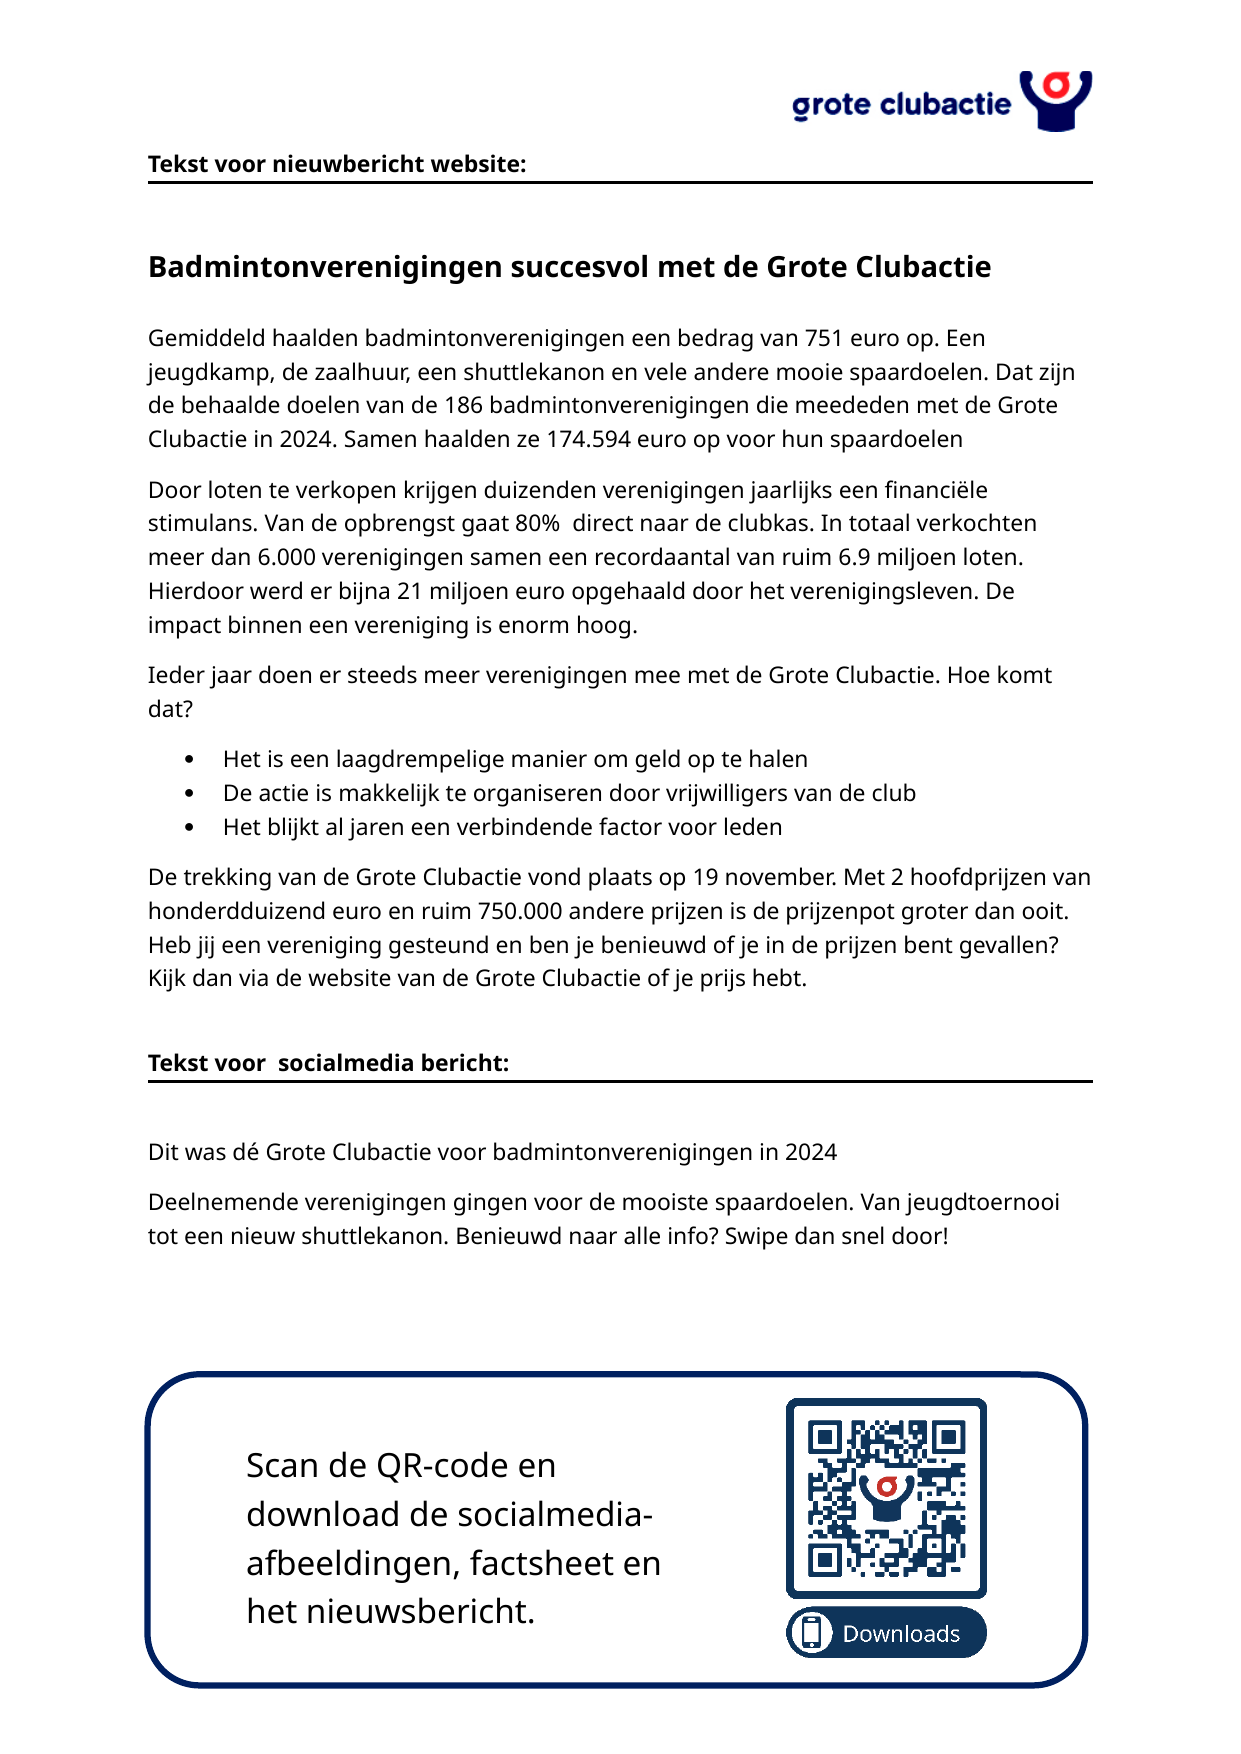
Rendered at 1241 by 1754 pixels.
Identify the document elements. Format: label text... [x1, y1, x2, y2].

list Het is een laagdrempelige manier om geld op te halen [185, 743, 1093, 774]
text Badmintonverenigingen succesvol met de Grote Clubactie Gemiddeld haalden badmintonverenigingen een bedrag van 751 euro op. Een jeugdkamp, de zaalhuur, een shuttlekanon en vele andere mooie spaardoelen. Dat zijn de behaalde doelen van de 186 badmintonverenigingen die meededen met de Grote Clubactie in 2024. Samen haalden ze 174.594 euro op voor hun spaardoelen [148, 203, 1093, 454]
text Door loten te verkopen krijgen duizenden verenigingen jaarlijks een financiële stimulans. Van de opbrengst gaat 80% direct naar de clubkas. In totaal verkochten meer dan 6.000 verenigingen samen een recordaantal van ruim 6.9 miljoen loten. Hierdoor werd er bijna 21 miljoen euro opgehaald door het verenigingsleven. De impact binnen een vereniging is enorm hoog. [148, 474, 1093, 640]
picture [792, 71, 1093, 132]
text De trekking van de Grote Clubactie vond plaats op 19 november. Met 2 hoofdprijzen van honderdduizend euro en ruim 750.000 andere prijzen is de prijzenpot groter dan ooit. Heb jij een vereniging gesteund en ben je benieuwd of je in de prijzen bent gevallen? Kijk dan via de website van de Grote Clubactie of je prijs hebt. [148, 861, 1093, 1027]
text Ieder jaar doen er steeds meer verenigingen mee met de Grote Clubactie. Hoe komt dat? [148, 659, 1093, 724]
picture [786, 1398, 987, 1658]
text Dit was dé Grote Clubactie voor badmintonverenigingen in 2024 [148, 1102, 1093, 1167]
list De actie is makkelijk te organiseren door vrijwilligers van de club [185, 777, 1093, 808]
text Tekst voor socialmedia bericht: [148, 1047, 1093, 1080]
text Tekst voor nieuwbericht website: [148, 148, 1093, 181]
list Het blijkt al jaren een verbindende factor voor leden [185, 811, 1093, 842]
text Deelnemende verenigingen gingen voor de mooiste spaardoelen. Van jeugdtoernooi tot een nieuw shuttlekanon. Benieuwd naar alle info? Swipe dan snel door! [148, 1186, 1093, 1251]
